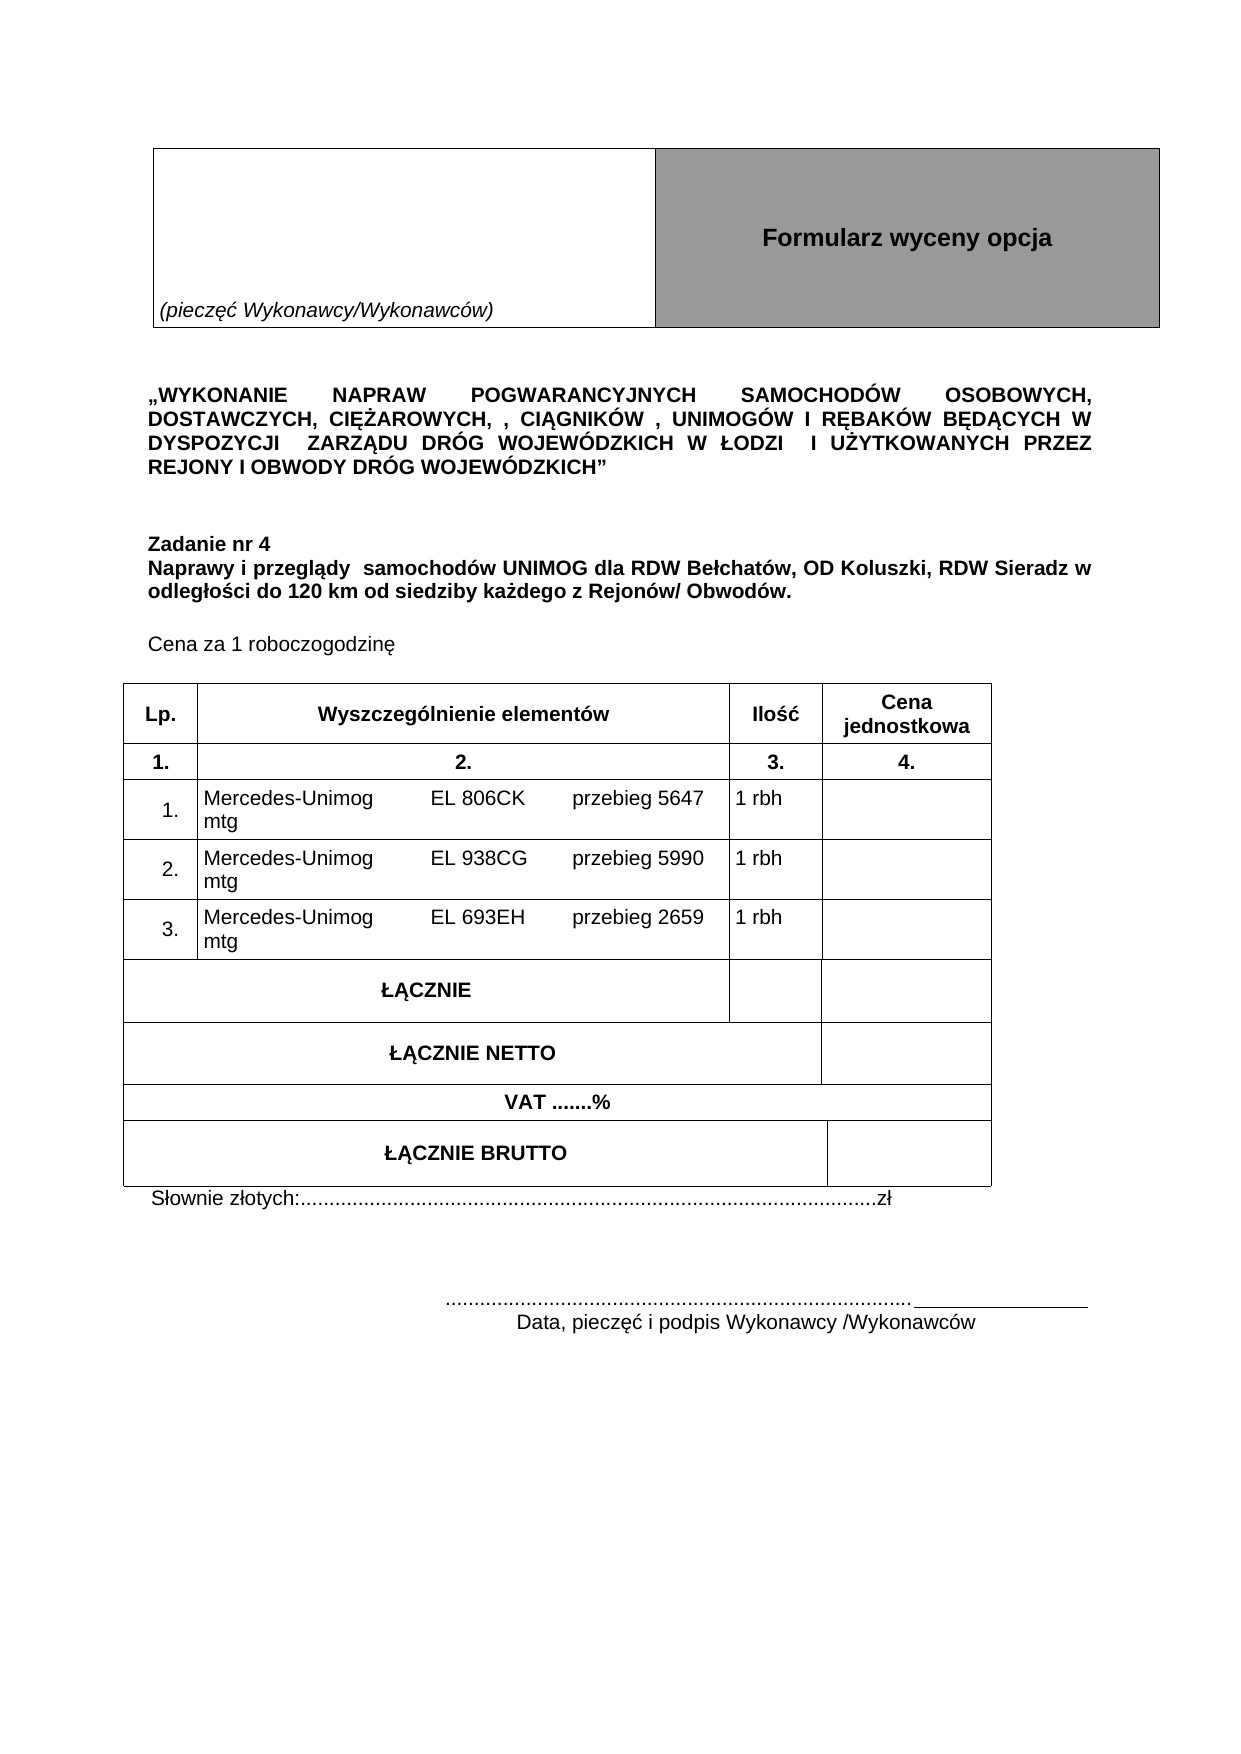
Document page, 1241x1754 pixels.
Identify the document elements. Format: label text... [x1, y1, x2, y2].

table_cell 4. [823, 744, 991, 779]
text Data, pieczęć i podpis Wykonawcy /Wykonawców [151, 1310, 1093, 1334]
table_cell ŁĄCZNIE [124, 960, 729, 1021]
table_cell Mercedes-Unimog EL 806CK przebieg 5647 mtg [198, 780, 729, 839]
table_cell [823, 900, 991, 959]
text Słownie złotych:....................................................................................................zł [151, 1186, 1093, 1210]
table_cell [124, 900, 197, 959]
table_cell VAT .......% [124, 1085, 991, 1120]
table_cell [823, 840, 991, 899]
table_header Lp. [124, 684, 197, 743]
table_header Ilość [730, 684, 822, 743]
table_cell 1. [124, 744, 197, 779]
table_cell [822, 960, 991, 1021]
table_cell ŁĄCZNIE BRUTTO [124, 1121, 827, 1186]
table_cell [822, 1023, 991, 1084]
text Naprawy i przeglądy samochodów UNIMOG dla RDW Bełchatów, OD Koluszki, RDW Sieradz w odległości do 120 km od siedziby każdego z Rejonów/ Obwodów. [148, 555, 1093, 603]
table_header (pieczęć Wykonawcy/Wykonawców) [154, 149, 655, 327]
table_cell [828, 1121, 991, 1186]
table_cell ŁĄCZNIE NETTO [124, 1023, 821, 1084]
table_cell [124, 840, 197, 899]
table_header Formularz wyceny opcja [656, 149, 1159, 327]
table_cell 1 rbh [730, 900, 822, 959]
table_header Wyszczególnienie elementów [198, 684, 729, 743]
text Cena za 1 roboczogodzinę [148, 631, 1093, 655]
table_cell [124, 780, 197, 839]
table_cell 1 rbh [730, 780, 822, 839]
table_cell Mercedes-Unimog EL 938CG przebieg 5990 mtg [198, 840, 729, 899]
table_cell 1 rbh [730, 840, 822, 899]
table_cell [823, 780, 991, 839]
text ................................................................................. [151, 1286, 1093, 1310]
text Zadanie nr 4 [148, 531, 1093, 555]
table_cell 2. [198, 744, 729, 779]
table_header Cena jednostkowa [823, 684, 991, 743]
table_cell 3. [730, 744, 822, 779]
table_cell Mercedes-Unimog EL 693EH przebieg 2659 mtg [198, 900, 729, 959]
table_cell [730, 960, 821, 1021]
text „WYKONANIE NAPRAW POGWARANCYJNYCH SAMOCHODÓW OSOBOWYCH, DOSTAWCZYCH, CIĘŻAROWYCH, , CIĄGNIKÓW , UNIMOGÓW I RĘBAKÓW BĘDĄCYCH W DYSPOZYCJI ZARZĄDU DRÓG WOJEWÓDZKICH W ŁODZI I UŻYTKOWANYCH PRZEZ REJONY I OBWODY DRÓG WOJEWÓDZKICH” [148, 383, 1093, 479]
